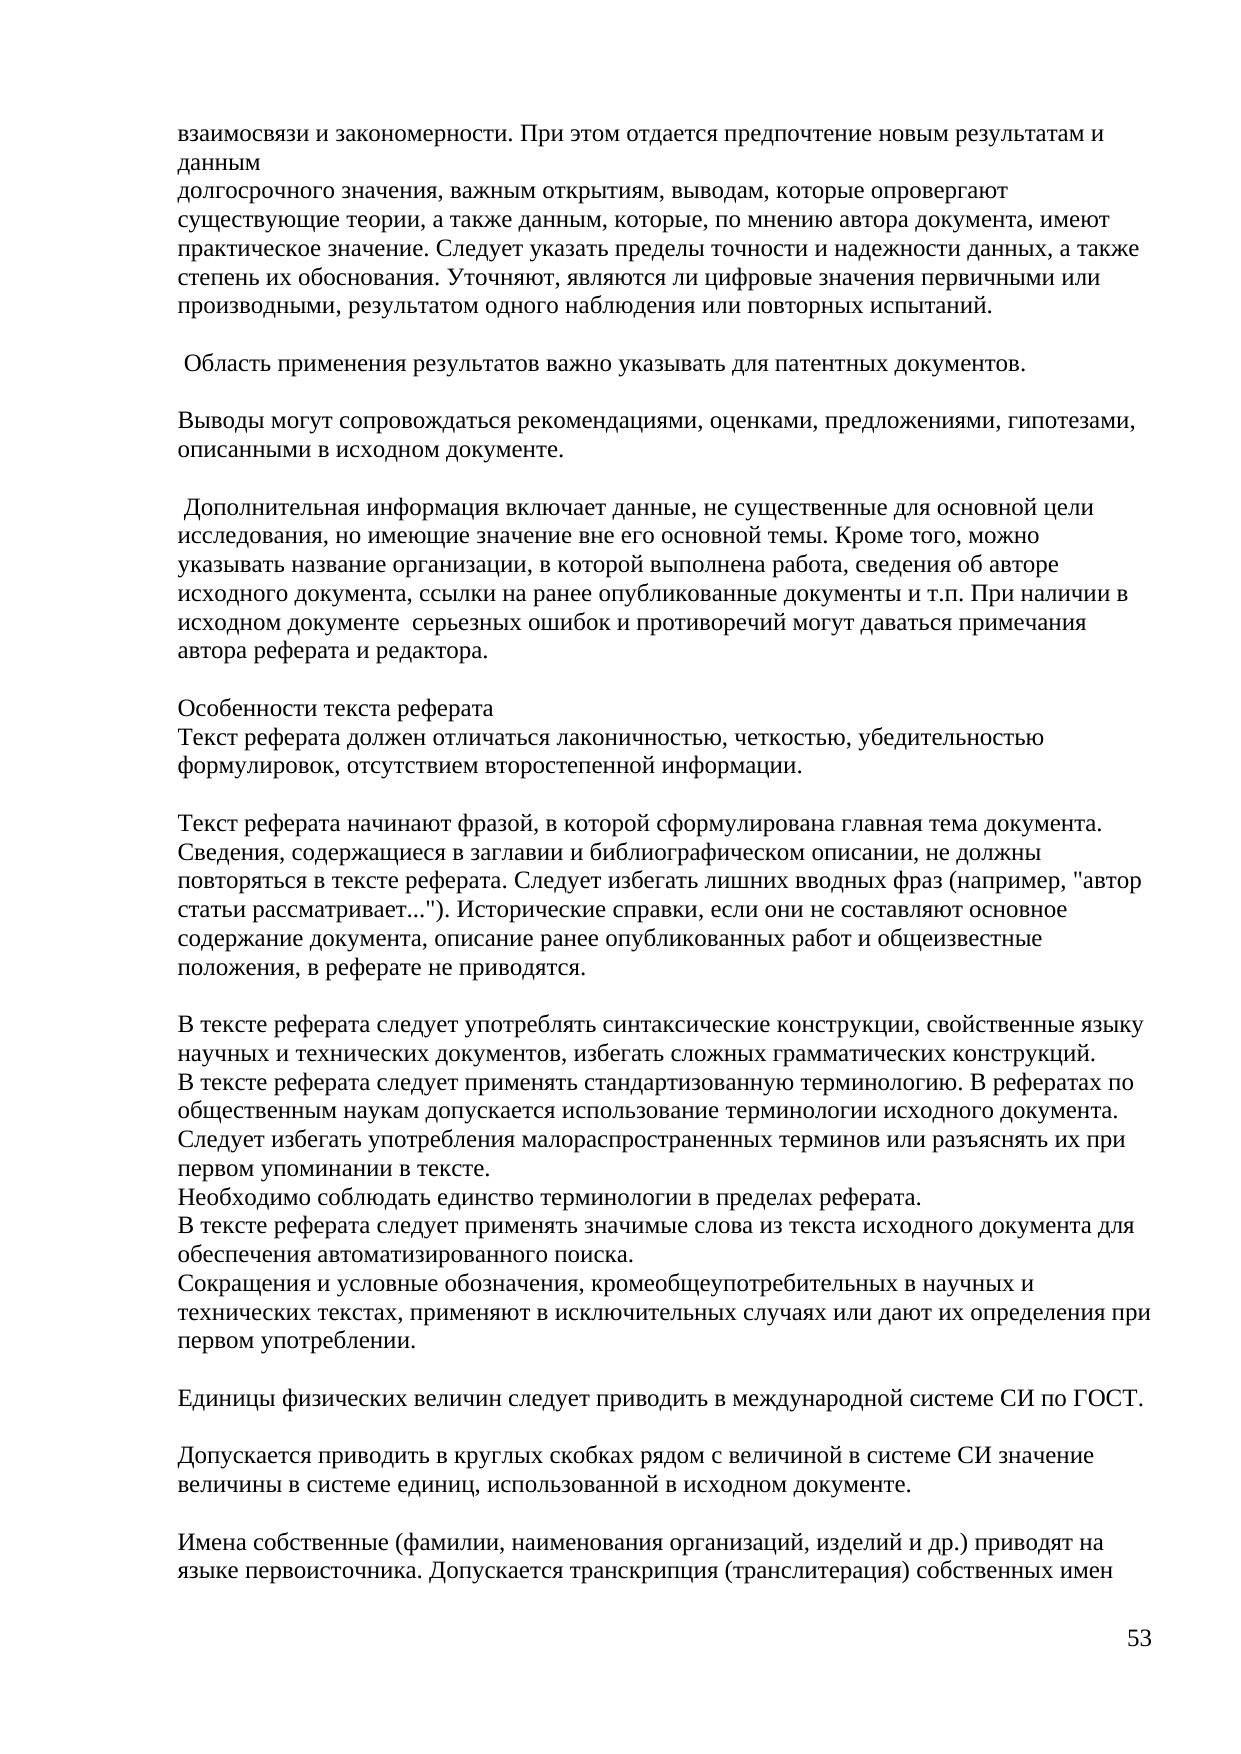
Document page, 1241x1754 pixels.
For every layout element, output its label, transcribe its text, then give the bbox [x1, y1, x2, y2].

text Выводы могут сопровождаться рекомендациями, оценками, предложениями, гипотезами, описанными в исходном документе. [177, 406, 1152, 463]
text Текст реферата начинают фразой, в которой сформулирована главная тема документа. Сведения, содержащиеся в заглавии и библиографическом описании, не должны повторяться в тексте реферата. Следует избегать лишних вводных фраз (например, "автор статьи рассматривает..."). Исторические справки, если они не составляют основное содержание документа, описание ранее опубликованных работ и общеизвестные положения, в реферате не приводятся. [177, 808, 1152, 981]
text Особенности текста реферата [177, 693, 1152, 722]
text Единицы физических величин следует приводить в международной системе СИ по ГОСТ. [177, 1383, 1152, 1412]
text долгосрочного значения, важным открытиям, выводам, которые опровергают существующие теории, а также данным, которые, по мнению автора документа, имеют практическое значение. Следует указать пределы точности и надежности данных, а также степень их обоснования. Уточняют, являются ли цифровые значения первичными или производными, результатом одного наблюдения или повторных испытаний. [177, 176, 1152, 319]
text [177, 1527, 1152, 1584]
text Дополнительная информация включает данные, не существенные для основной цели исследования, но имеющие значение вне его основной темы. Кроме того, можно указывать название организации, в которой выполнена работа, сведения об авторе исходного документа, ссылки на ранее опубликованные документы и т.п. При наличии в исходном документе серьезных ошибок и противоречий могут даваться примечания автора реферата и редактора. [177, 492, 1152, 664]
text Сокращения и условные обозначения, кромеобщеупотребительных в научных и технических текстах, применяют в исключительных случаях или дают их определения при первом употреблении. [177, 1268, 1152, 1354]
text Допускается приводить в круглых скобках рядом с величиной в системе СИ значение величины в системе единиц, использованной в исходном документе. [177, 1441, 1152, 1498]
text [177, 118, 1152, 176]
text В тексте реферата следует применять стандартизованную терминологию. В рефератах по общественным наукам допускается использование терминологии исходного документа. Следует избегать употребления малораспространенных терминов или разъяснять их при первом упоминании в тексте. [177, 1067, 1152, 1182]
text В тексте реферата следует употреблять синтаксические конструкции, свойственные языку научных и технических документов, избегать сложных грамматических конструкций. [177, 1009, 1152, 1067]
text В тексте реферата следует применять значимые слова из текста исходного документа для обеспечения автоматизированного поиска. [177, 1211, 1152, 1268]
text Текст реферата должен отличаться лаконичностью, четкостью, убедительностью формулировок, отсутствием второстепенной информации. [177, 722, 1152, 779]
text Область применения результатов важно указывать для патентных документов. [177, 348, 1152, 377]
text Необходимо соблюдать единство терминологии в пределах реферата. [177, 1182, 1152, 1211]
